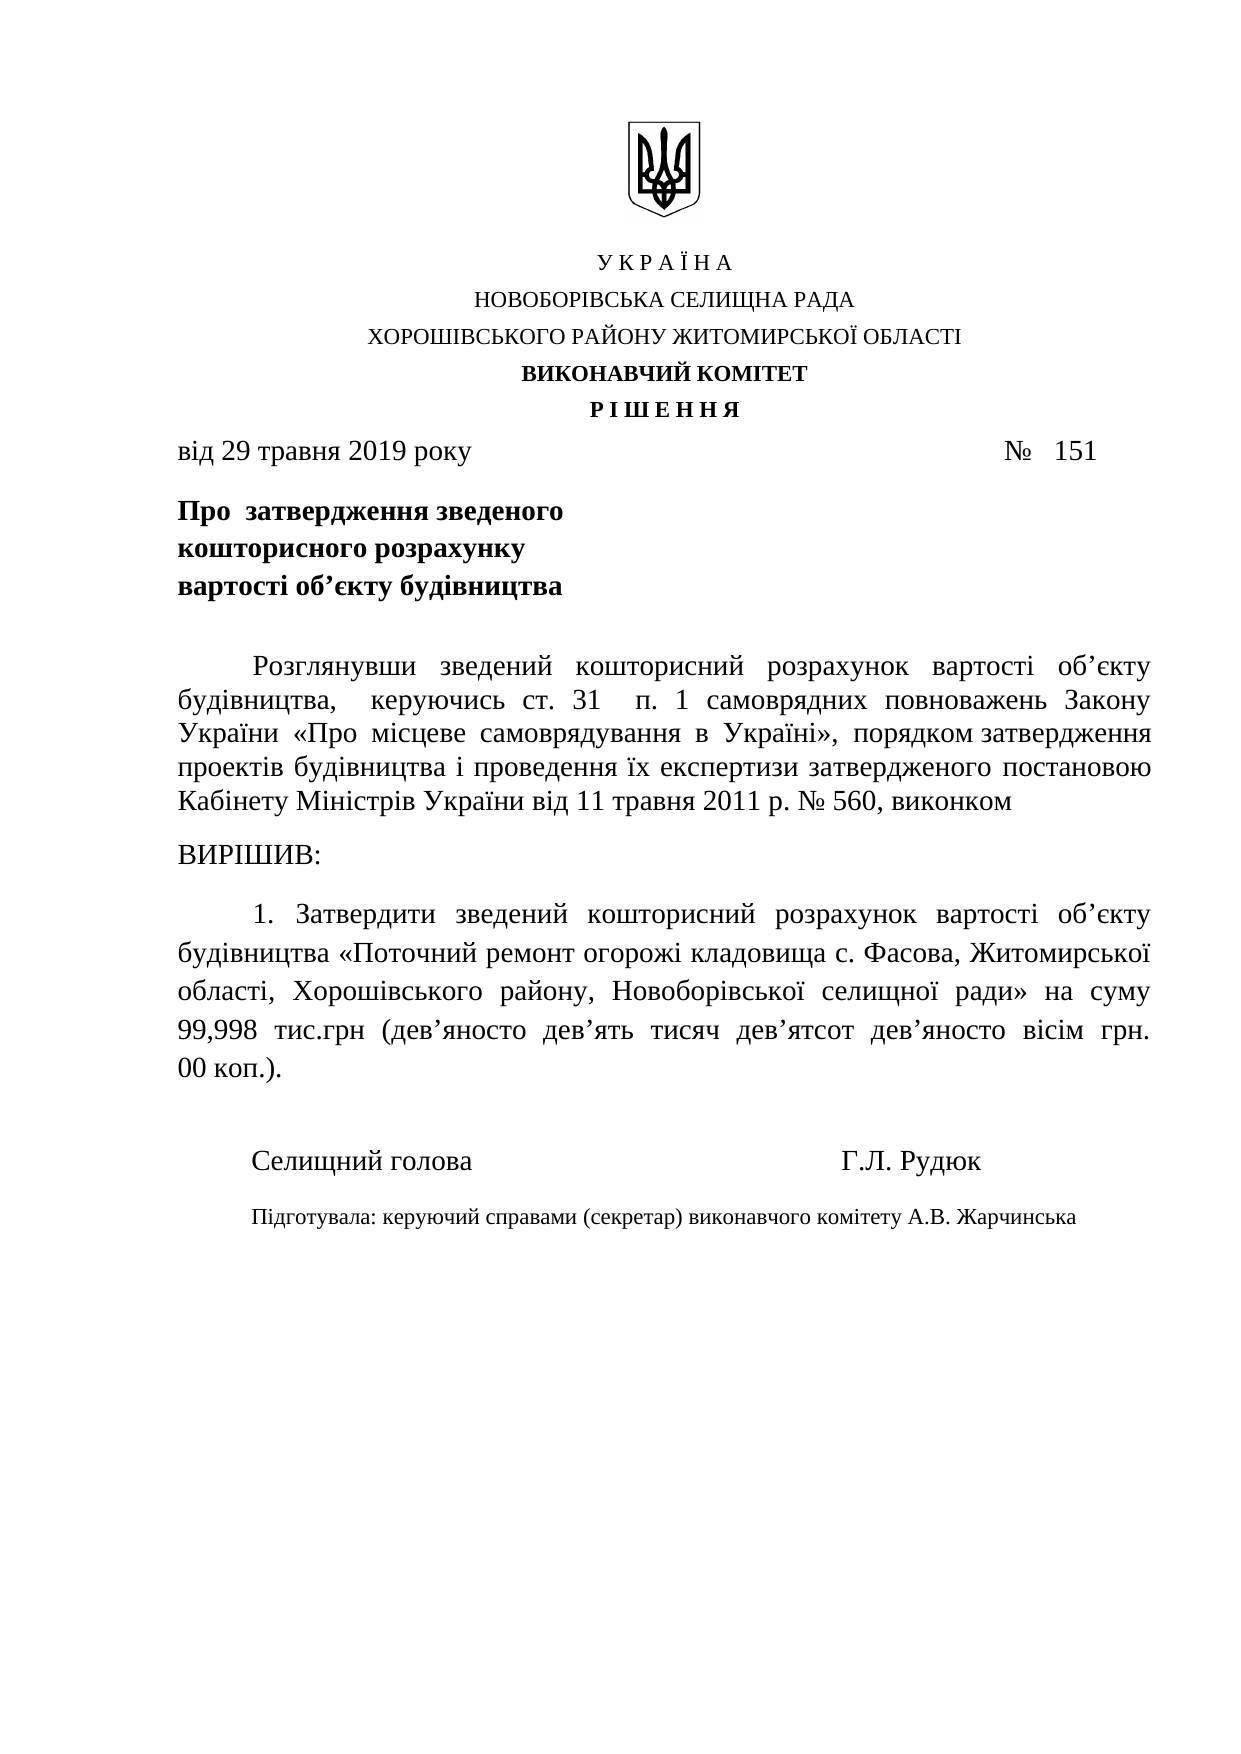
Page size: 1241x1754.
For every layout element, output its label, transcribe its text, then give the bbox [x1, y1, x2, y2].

text Підготувала: керуючий справами (секретар) виконавчого комітету А.В. Жарчинська [177, 1203, 1152, 1229]
picture [621, 118, 708, 225]
text ВИКОНАВЧИЙ КОМІТЕТ [177, 360, 1152, 386]
text Про затвердження зведеного [177, 493, 1152, 526]
text Селищний голова Г.Л. Рудюк [177, 1143, 1152, 1177]
text вартості об’єкту будівництва [177, 568, 1152, 602]
text ХОРОШІВСЬКОГО РАЙОНУ ЖИТОМИРСЬКОЇ ОБЛАСТІ [177, 323, 1152, 349]
text ВИРІШИВ: [177, 837, 1152, 871]
text від 29 травня 2019 року № 151 [177, 433, 1152, 467]
text У К Р А Ї Н А [177, 249, 1152, 276]
text Розглянувши зведений кошторисний розрахунок вартості об’єкту будівництва, керуючись ст. 31 п. 1 самоврядних повноважень Закону України «Про місцеве самоврядування в Україні», порядком затвердження проектів будівництва і проведення їх експертизи затвердженого постановою Кабінету Міністрів України від 11 травня 2011 р. № 560, виконком [177, 648, 1152, 749]
text кошторисного розрахунку [177, 530, 1152, 564]
text Р І Ш Е Н Н Я [177, 396, 1152, 423]
text НОВОБОРІВСЬКА СЕЛИЩНА РАДА [177, 286, 1152, 312]
list Затвердити зведений кошторисний розрахунок вартості об’єкту будівництва «Поточний ремонт огорожі кладовища с. Фасова, Житомирської області, Хорошівського району, Новоборівської селищної ради» на суму 99,998 тис.грн (дев’яносто дев’ять тисяч дев’ятсот дев’яносто вісім грн. 00 коп.). [177, 896, 1152, 1084]
